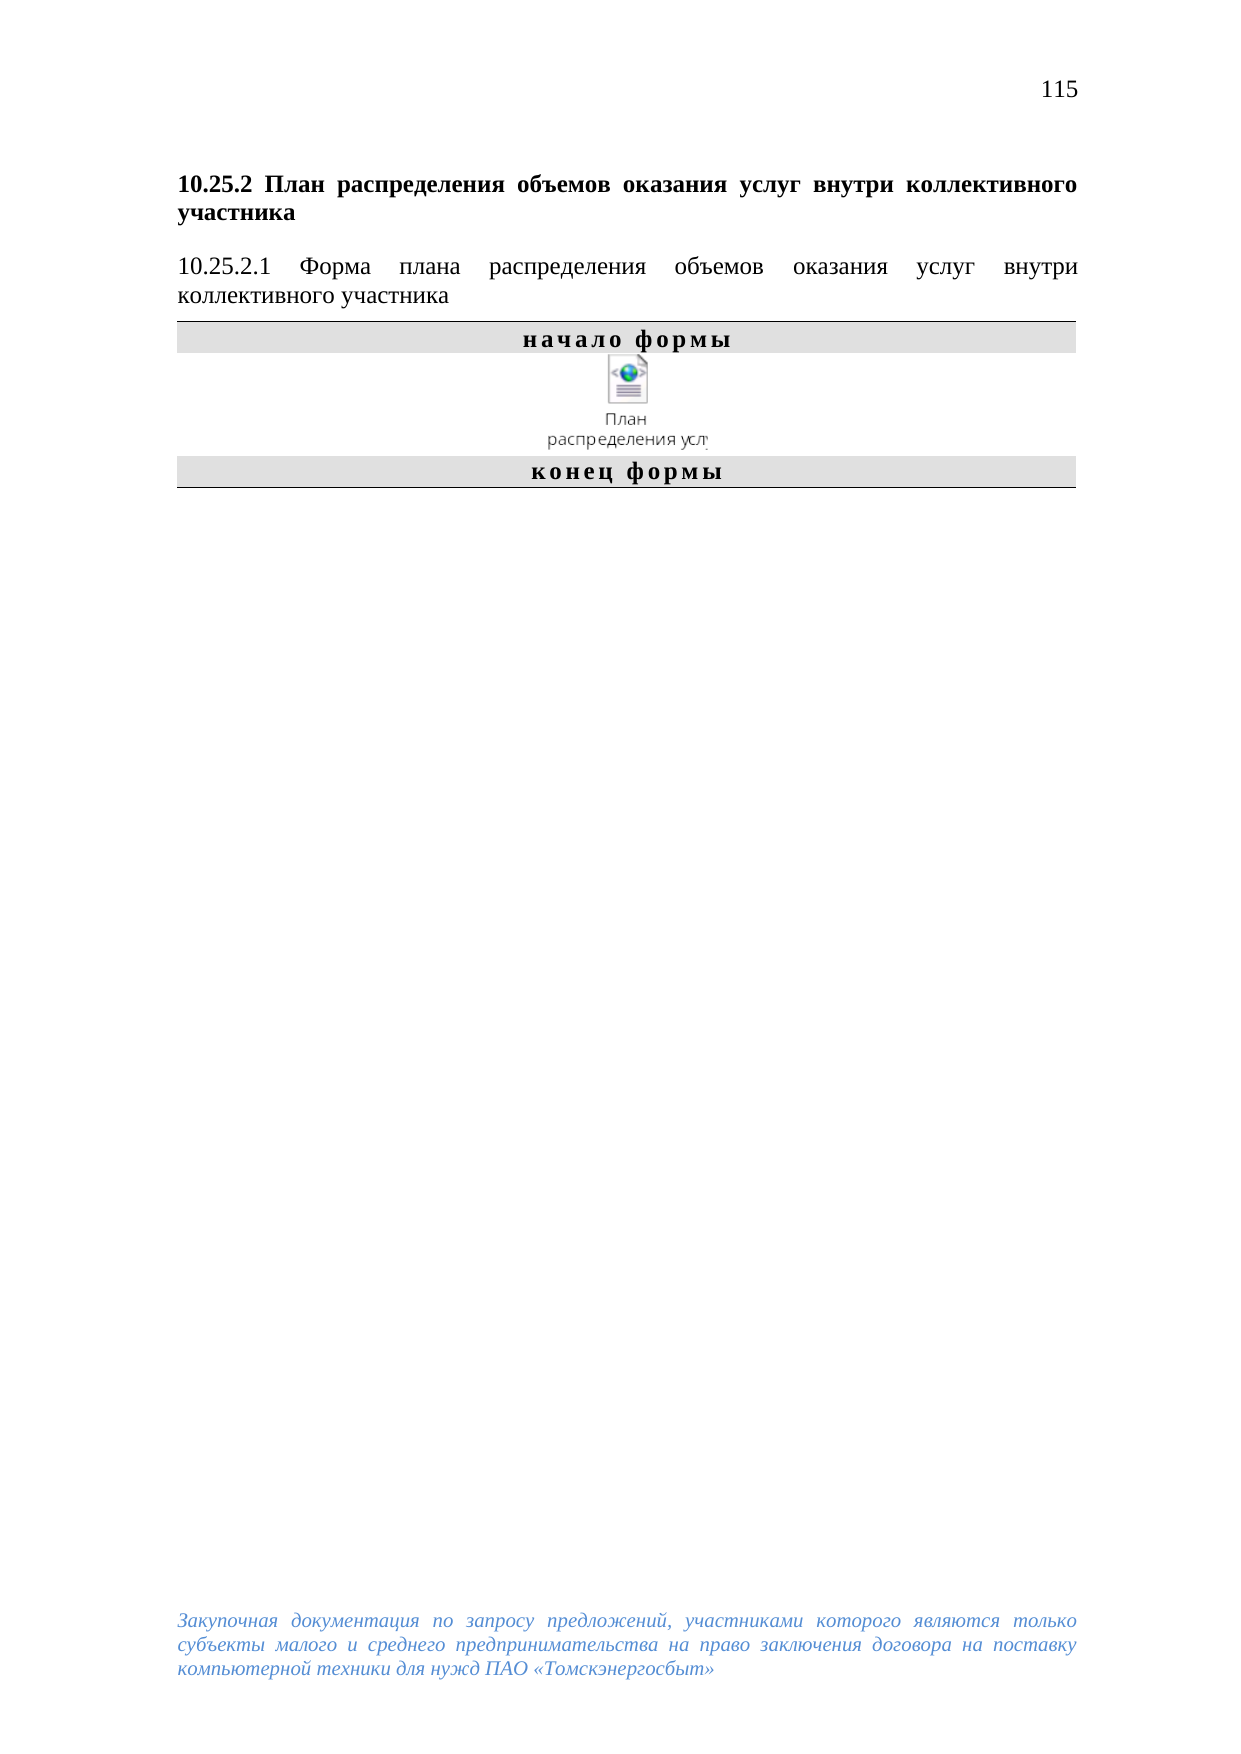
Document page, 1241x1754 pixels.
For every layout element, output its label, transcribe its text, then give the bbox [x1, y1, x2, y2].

text конец формы [177, 456, 1076, 487]
text 10.25.2.1 Форма плана распределения объемов оказания услуг внутри коллективного участника [177, 251, 1078, 309]
text 10.25.2 План распределения объемов оказания услуг внутри коллективного участника [177, 169, 1078, 226]
text начало формы [177, 322, 1076, 353]
